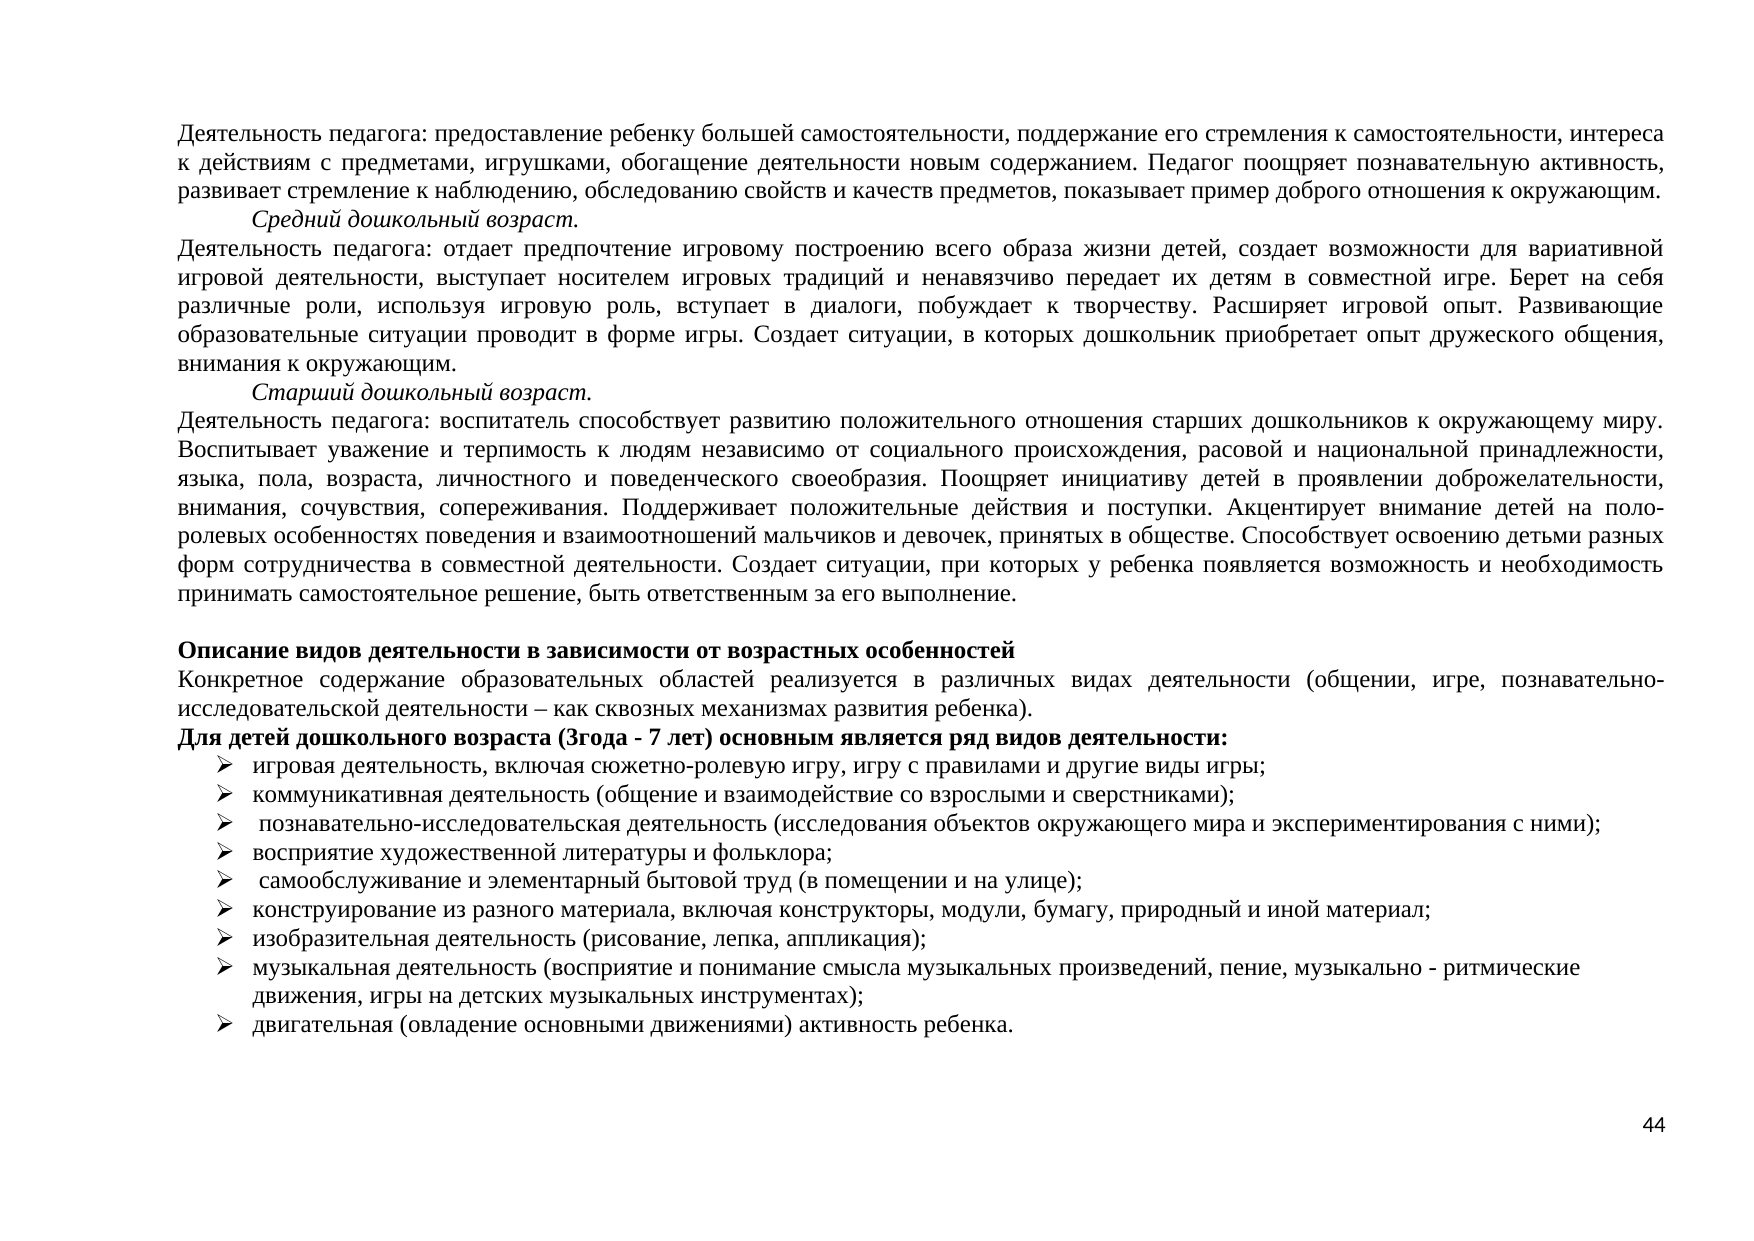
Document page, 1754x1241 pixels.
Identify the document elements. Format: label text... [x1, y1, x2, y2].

list конструирование из разного материала, включая конструкторы, модули, бумагу, природный и иной материал; [215, 894, 1665, 923]
text Средний дошкольный возраст. [177, 204, 1665, 233]
list самообслуживание и элементарный бытовой труд (в помещении и на улице); [215, 866, 1665, 894]
text Деятельность педагога: предоставление ребенку большей самостоятельности, поддержание его стремления к самостоятельности, интереса к действиям с предметами, игрушками, обогащение деятельности новым содержанием. Педагог поощряет познавательную активность, развивает стремление к наблюдению, обследованию свойств и качеств предметов, показывает пример доброго отношения к окружающим. [177, 118, 1665, 204]
text Для детей дошкольного возраста (3года - 7 лет) основным является ряд видов деятельности: [177, 722, 1665, 751]
list двигательная (овладение основными движениями) активность ребенка. [215, 1009, 1665, 1038]
list познавательно-исследовательская деятельность (исследования объектов окружающего мира и экспериментирования с ними); [215, 808, 1665, 837]
list восприятие художественной литературы и фольклора; [215, 837, 1665, 866]
list музыкальная деятельность (восприятие и понимание смысла музыкальных произведений, пение, музыкально - ритмические движения, игры на детских музыкальных инструментах); [215, 952, 1665, 1009]
list игровая деятельность, включая сюжетно-ролевую игру, игру с правилами и другие виды игры; [215, 751, 1665, 779]
text Деятельность педагога: отдает предпочтение игровому построению всего образа жизни детей, создает возможности для вариативной игровой деятельности, выступает носителем игровых традиций и ненавязчиво передает их детям в совместной игре. Берет на себя различные роли, используя игровую роль, вступает в диалоги, побуждает к творчеству. Расширяет игровой опыт. Развивающие образовательные ситуации проводит в форме игры. Создает ситуации, в которых дошкольник приобретает опыт дружеского общения, внимания к окружающим. [177, 233, 1665, 377]
text Описание видов деятельности в зависимости от возрастных особенностей [177, 636, 1665, 664]
text Старший дошкольный возраст. [177, 377, 1665, 406]
list изобразительная деятельность (рисование, лепка, аппликация); [215, 923, 1665, 952]
text Конкретное содержание образовательных областей реализуется в различных видах деятельности (общении, игре, познавательно-исследовательской деятельности – как сквозных механизмах развития ребенка). [177, 664, 1665, 722]
text Деятельность педагога: воспитатель способствует развитию положительного отношения старших дошкольников к окружающему миру. Воспитывает уважение и терпимость к людям независимо от социального происхождения, расовой и национальной принадлежности, языка, пола, возраста, личностного и поведенческого своеобразия. Поощряет инициативу детей в проявлении доброжелательности, внимания, сочувствия, сопереживания. Поддерживает положительные действия и поступки. Акцентирует внимание детей на поло-ролевых особенностях поведения и взаимоотношений мальчиков и девочек, принятых в обществе. Способствует освоению детьми разных форм сотрудничества в совместной деятельности. Создает ситуации, при которых у ребенка появляется возможность и необходимость принимать самостоятельное решение, быть ответственным за его выполнение. [177, 406, 1665, 607]
list коммуникативная деятельность (общение и взаимодействие со взрослыми и сверстниками); [215, 779, 1665, 808]
